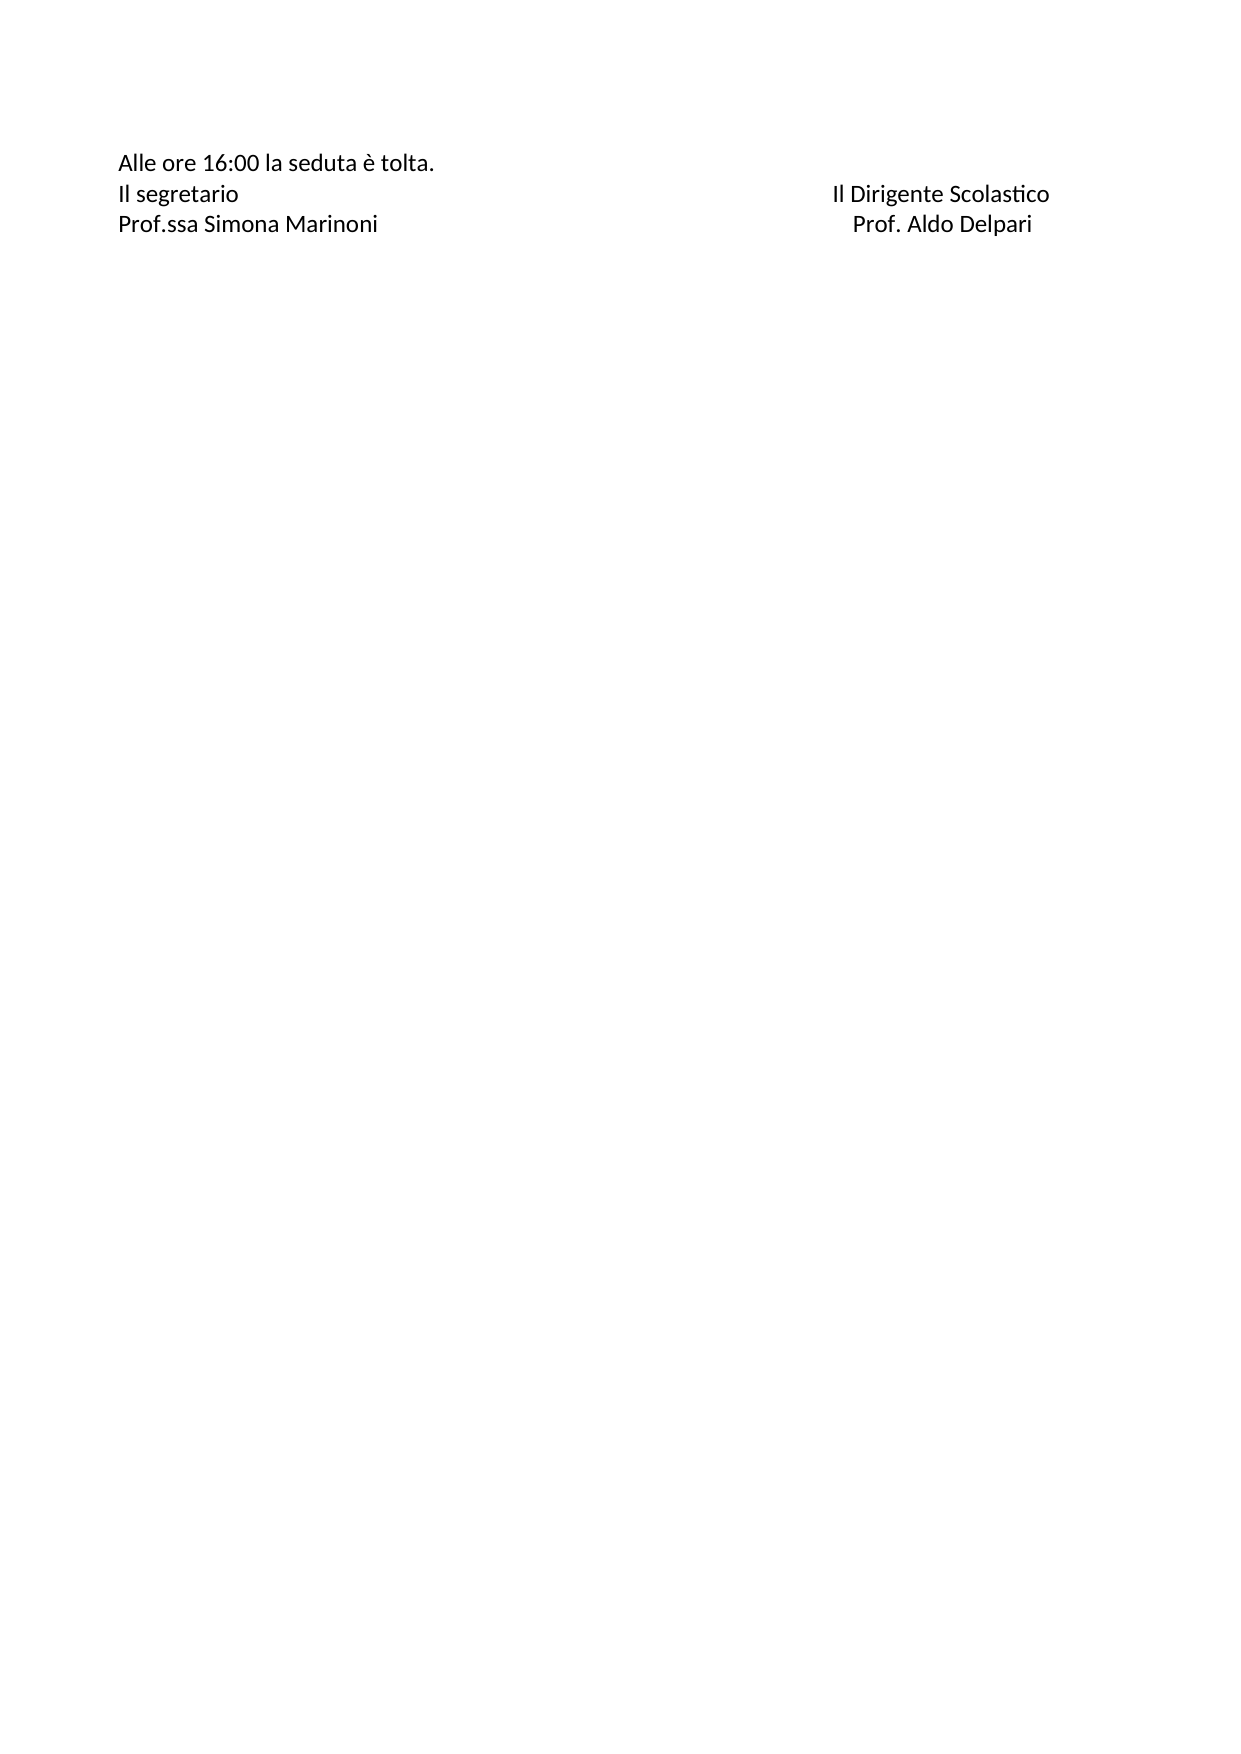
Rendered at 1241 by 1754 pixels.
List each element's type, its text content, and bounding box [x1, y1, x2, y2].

text Prof.ssa Simona Marinoni Prof. Aldo Delpari [118, 209, 1122, 239]
text Alle ore 16:00 la seduta è tolta. [118, 148, 1122, 178]
text Il segretario Il Dirigente Scolastico [118, 178, 1122, 209]
